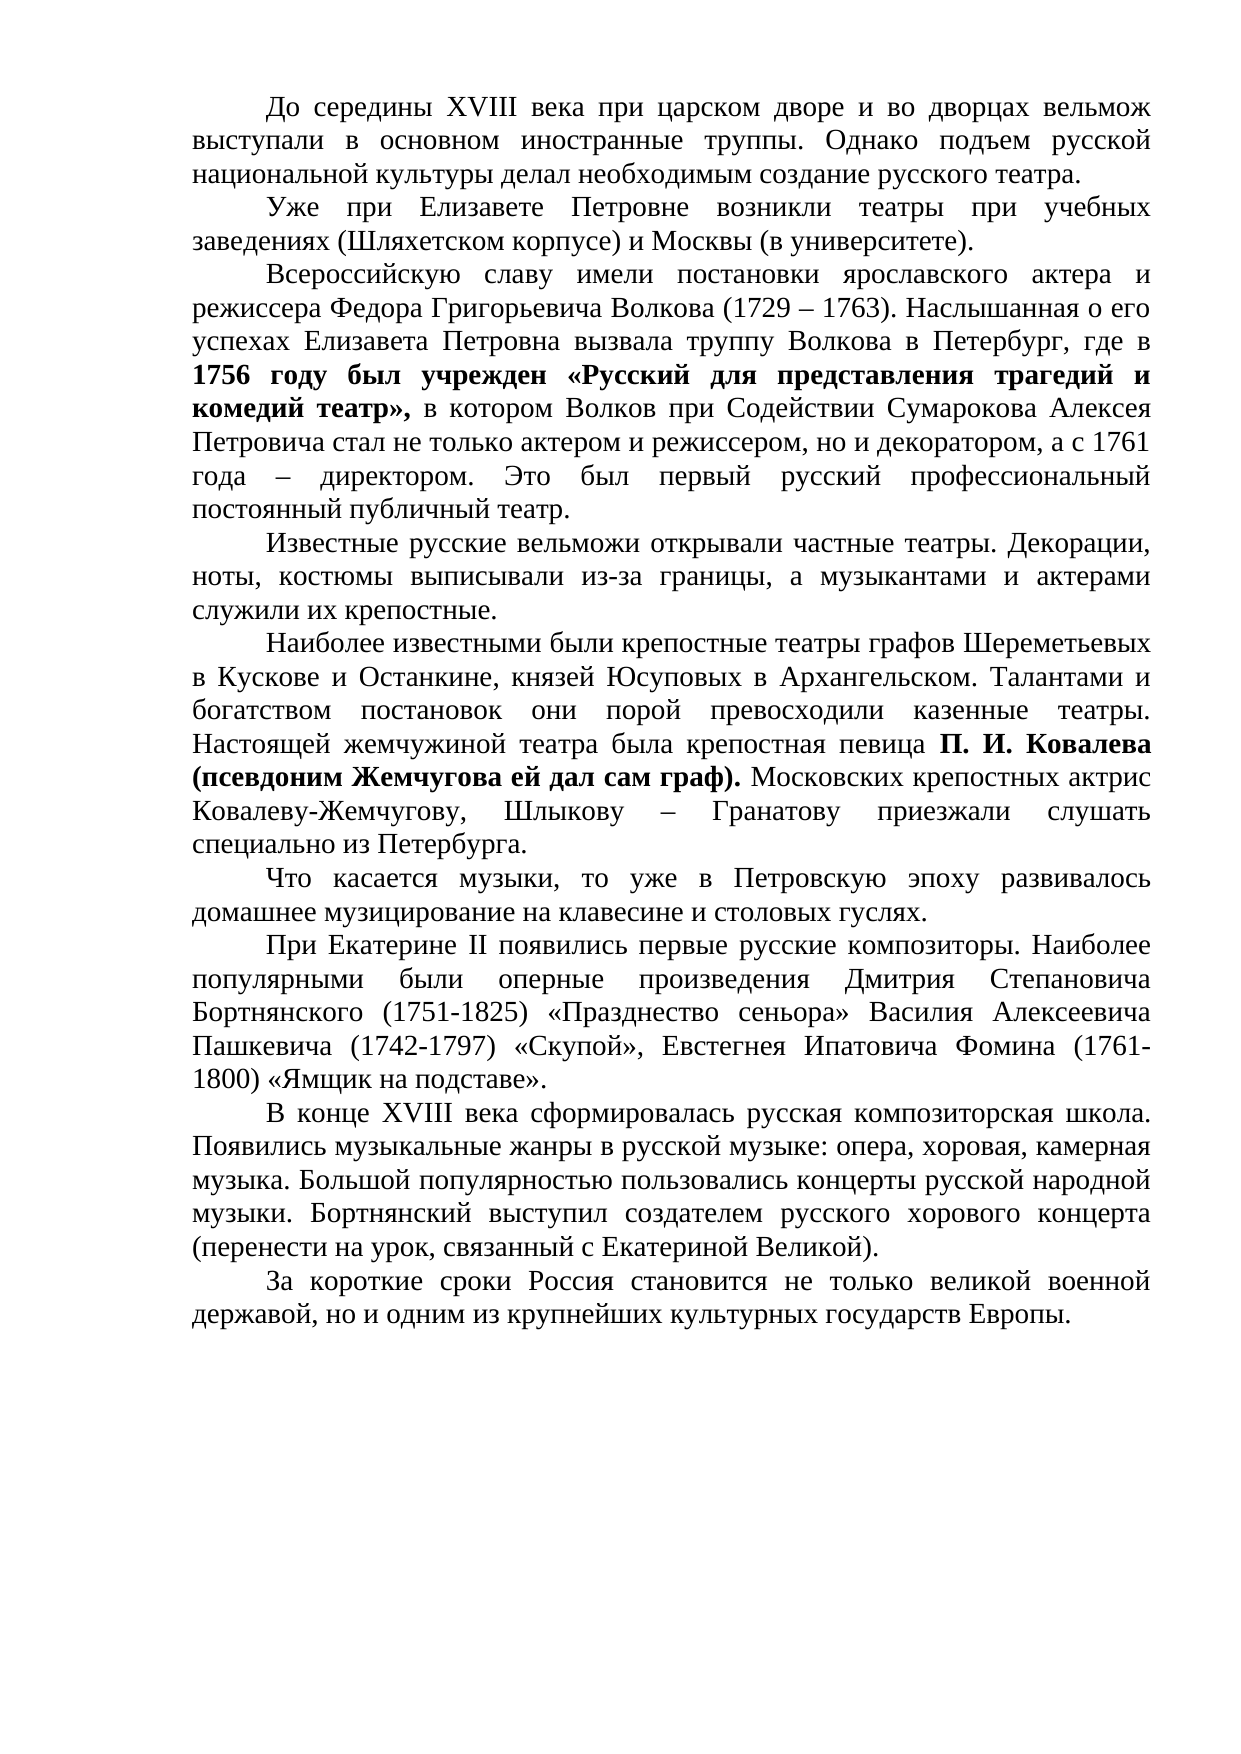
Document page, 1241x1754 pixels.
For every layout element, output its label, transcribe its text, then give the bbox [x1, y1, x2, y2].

text Наиболее известными были крепостные театры графов Шереметьевых в Кускове и Останкине, князей Юсуповых в Архангельском. Талантами и богатством постановок они порой превосходили казенные театры. Настоящей жемчужиной театра была крепостная певица П. И. Ковалева (псевдоним Жемчугова ей дал сам граф). Московских крепостных актрис Ковалеву-Жемчугову, Шлыкову – Гранатову приезжали слушать специально из Петербурга. [192, 625, 1152, 860]
text Уже при Елизавете Петровне возникли театры при учебных заведениях (Шляхетском корпусе) и Москвы (в университете). [192, 189, 1152, 256]
text В конце XVIII века сформировалась русская композиторская школа. Появились музыкальные жанры в русской музыке: опера, хоровая, камерная музыка. Большой популярностью пользовались концерты русской народной музыки. Бортнянский выступил создателем русского хорового концерта (перенести на урок, связанный с Екатериной Великой). [192, 1095, 1152, 1263]
text Всероссийскую славу имели постановки ярославского актера и режиссера Федора Григорьевича Волкова (1729 – 1763). Наслышанная о его успехах Елизавета Петровна вызвала труппу Волкова в Петербург, где в 1756 году был учрежден «Русский для представления трагедий и комедий театр», в котором Волков при Содействии Сумарокова Алексея Петровича стал не только актером и режиссером, но и декоратором, а с 1761 года – директором. Это был первый русский профессиональный постоянный публичный театр. [192, 256, 1152, 525]
text За короткие сроки Россия становится не только великой военной державой, но и одним из крупнейших культурных государств Европы. [192, 1263, 1152, 1330]
text Что касается музыки, то уже в Петровскую эпоху развивалось домашнее музицирование на клавесине и столовых гуслях. [192, 860, 1152, 927]
text Известные русские вельможи открывали частные театры. Декорации, ноты, костюмы выписывали из-за границы, а музыкантами и актерами служили их крепостные. [192, 525, 1152, 625]
text При Екатерине II появились первые русские композиторы. Наиболее популярными были оперные произведения Дмитрия Степановича Бортнянского (1751-1825) «Празднество сеньора» Василия Алексеевича Пашкевича (1742-1797) «Скупой», Евстегнея Ипатовича Фомина (1761-1800) «Ямщик на подставе». [192, 927, 1152, 1095]
text До середины XVIII века при царском дворе и во дворцах вельмож выступали в основном иностранные труппы. Однако подъем русской национальной культуры делал необходимым создание русского театра. [192, 89, 1152, 189]
